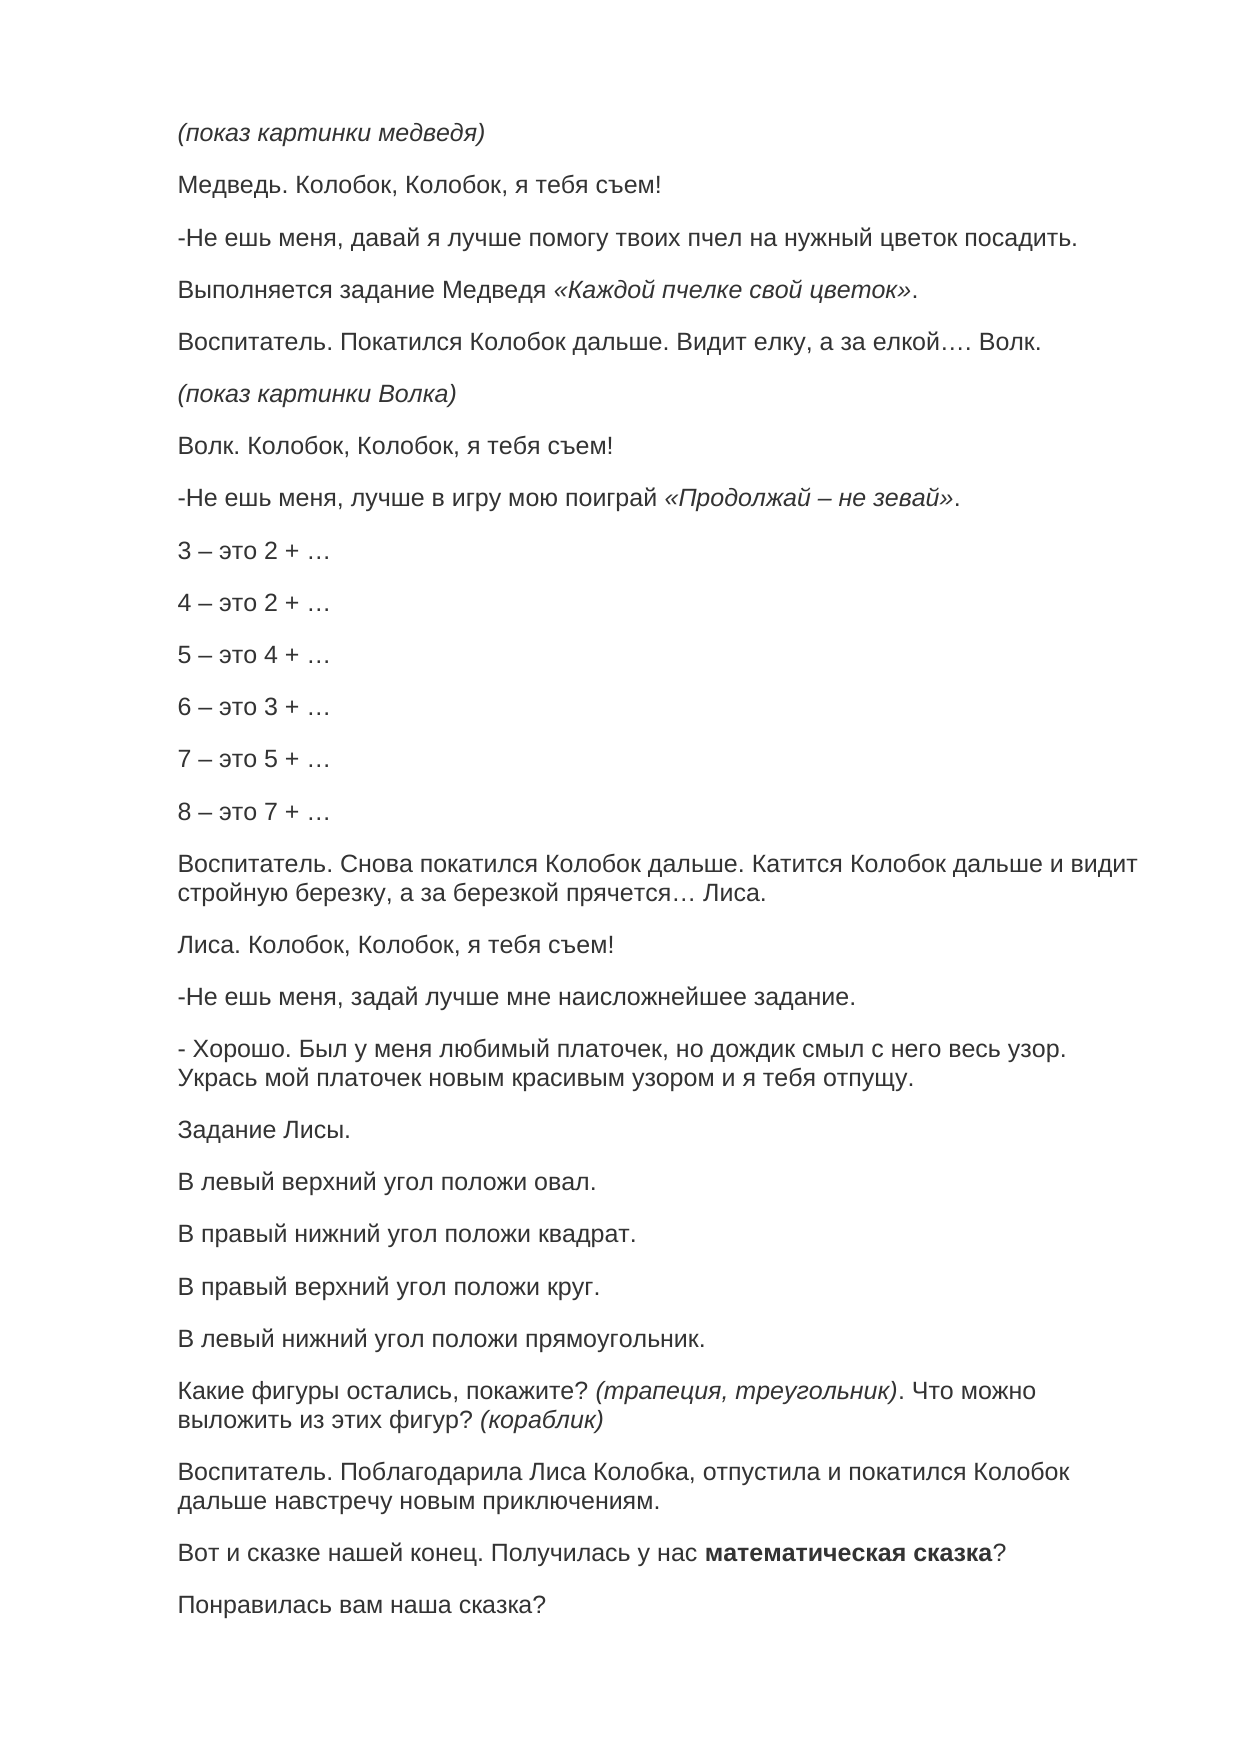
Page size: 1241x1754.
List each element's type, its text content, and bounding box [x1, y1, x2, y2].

text -Не ешь меня, давай я лучше помогу твоих пчел на нужный цветок посадить. [177, 222, 1152, 251]
text -Не ешь меня, лучше в игру мою поиграй «Продолжай – не зевай». [177, 483, 1152, 512]
text 7 – это 5 + … [177, 744, 1152, 773]
text 6 – это 3 + … [177, 692, 1152, 721]
text -Не ешь меня, задай лучше мне наисложнейшее задание. [177, 982, 1152, 1011]
text 5 – это 4 + … [177, 640, 1152, 669]
text 3 – это 2 + … [177, 536, 1152, 564]
text Понравилась вам наша сказка? [177, 1590, 1152, 1619]
text 8 – это 7 + … [177, 797, 1152, 825]
text Выполняется задание Медведя «Каждой пчелке свой цветок». [177, 275, 1152, 303]
text - Хорошо. Был у меня любимый платочек, но дождик смыл с него весь узор. Укрась мой платочек новым красивым узором и я тебя отпущу. [177, 1034, 1152, 1092]
text В правый верхний угол положи круг. [177, 1272, 1152, 1300]
text (показ картинки Волка) [177, 379, 1152, 408]
text Какие фигуры остались, покажите? (трапеция, треугольник). Что можно выложить из этих фигур? (кораблик) [177, 1376, 1152, 1433]
text Воспитатель. Покатился Колобок дальше. Видит елку, а за елкой…. Волк. [177, 327, 1152, 356]
text Волк. Колобок, Колобок, я тебя съем! [177, 431, 1152, 460]
text В левый верхний угол положи овал. [177, 1167, 1152, 1196]
text В правый нижний угол положи квадрат. [177, 1219, 1152, 1248]
text В левый нижний угол положи прямоугольник. [177, 1324, 1152, 1352]
text Воспитатель. Поблагодарила Лиса Колобка, отпустила и покатился Колобок дальше навстречу новым приключениям. [177, 1457, 1152, 1514]
text (показ картинки медведя) [177, 118, 1152, 147]
text Лиса. Колобок, Колобок, я тебя съем! [177, 930, 1152, 958]
text Медведь. Колобок, Колобок, я тебя съем! [177, 170, 1152, 199]
text Вот и сказке нашей конец. Получилась у нас математическая сказка? [177, 1538, 1152, 1567]
text Воспитатель. Снова покатился Колобок дальше. Катится Колобок дальше и видит стройную березку, а за березкой прячется… Лиса. [177, 849, 1152, 906]
text Задание Лисы. [177, 1115, 1152, 1144]
text 4 – это 2 + … [177, 588, 1152, 617]
